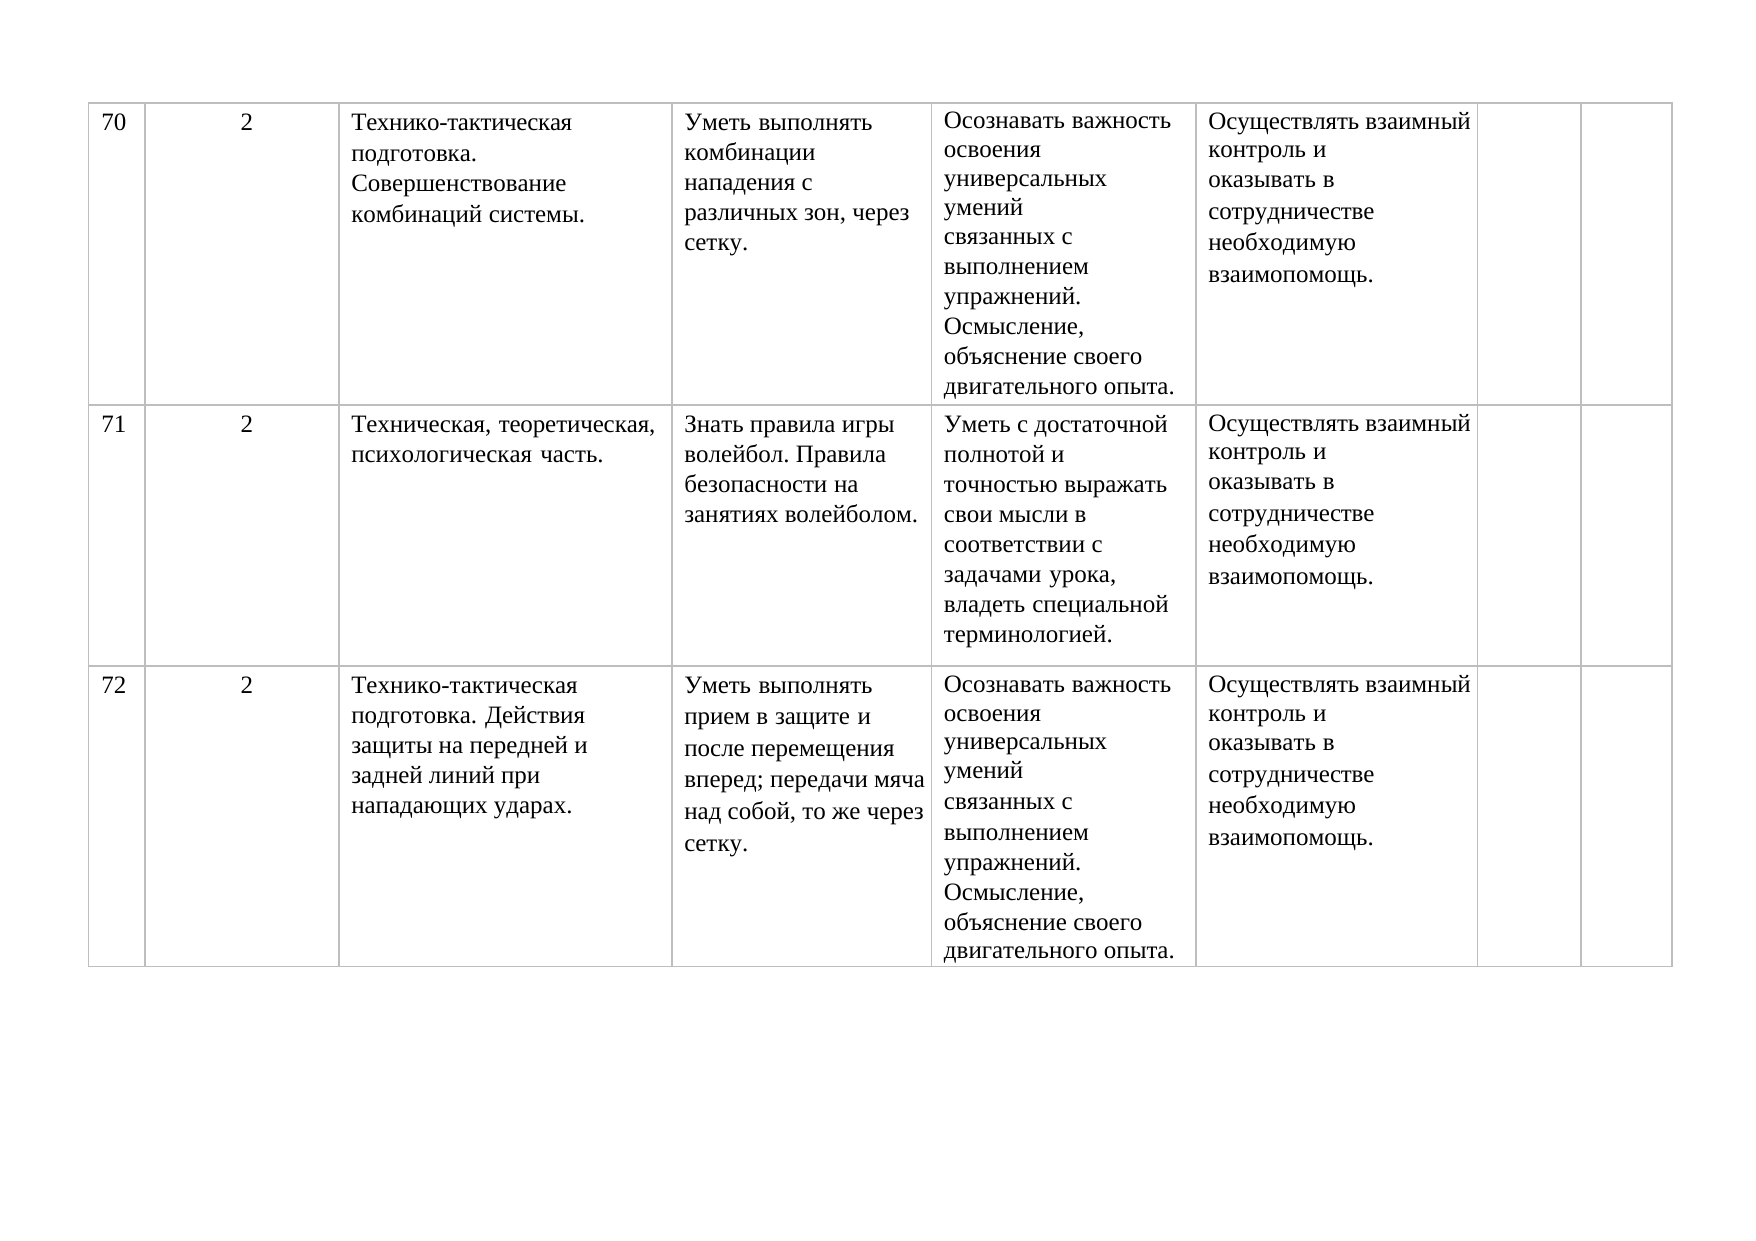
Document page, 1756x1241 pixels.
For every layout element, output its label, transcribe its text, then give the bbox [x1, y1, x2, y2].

table_header Технико-тактическая подготовка. Совершенствование комбинаций системы. [340, 104, 671, 404]
table_cell [1582, 406, 1671, 665]
table_cell Уметь выполнять прием в защите и после перемещения вперед; передачи мяча над собой, то же через сетку. [673, 667, 931, 966]
table_cell Осуществлять взаимный контроль и оказывать в сотрудничестве необходимую взаимопомощь. [1197, 406, 1477, 665]
table_header Осознавать важность освоения универсальных умений связанных с выполнением упражнений. Осмысление, объяснение своего двигательного опыта. [932, 104, 1195, 404]
table_header Осуществлять взаимный контроль и оказывать в сотрудничестве необходимую взаимопомощь. [1197, 104, 1477, 404]
table_cell [1478, 667, 1580, 966]
table_cell 71 [89, 406, 144, 665]
table_cell 2 [146, 406, 338, 665]
table_cell Техническая, теоретическая, психологическая часть. [340, 406, 671, 665]
table_cell Знать правила игры волейбол. Правила безопасности на занятиях волейболом. [673, 406, 931, 665]
table_cell 2 [146, 667, 338, 966]
table_cell [1478, 406, 1580, 665]
table_cell 72 [89, 667, 144, 966]
table_header Уметь выполнять комбинации нападения с различных зон, через сетку. [673, 104, 931, 404]
table_header 2 [146, 104, 338, 404]
table_header 70 [89, 104, 144, 404]
table_cell Технико-тактическая подготовка. Действия защиты на передней и задней линий при нападающих ударах. [340, 667, 671, 966]
table_cell [1582, 667, 1671, 966]
table_cell Осознавать важность освоения универсальных умений связанных с выполнением упражнений. Осмысление, объяснение своего двигательного опыта. [932, 667, 1195, 966]
table_header [1582, 104, 1671, 404]
table_cell Уметь с достаточной полнотой и точностью выражать свои мысли в соответствии с задачами урока, владеть специальной терминологией. [932, 406, 1195, 665]
table_cell Осуществлять взаимный контроль и оказывать в сотрудничестве необходимую взаимопомощь. [1197, 667, 1477, 966]
table_header [1478, 104, 1580, 404]
